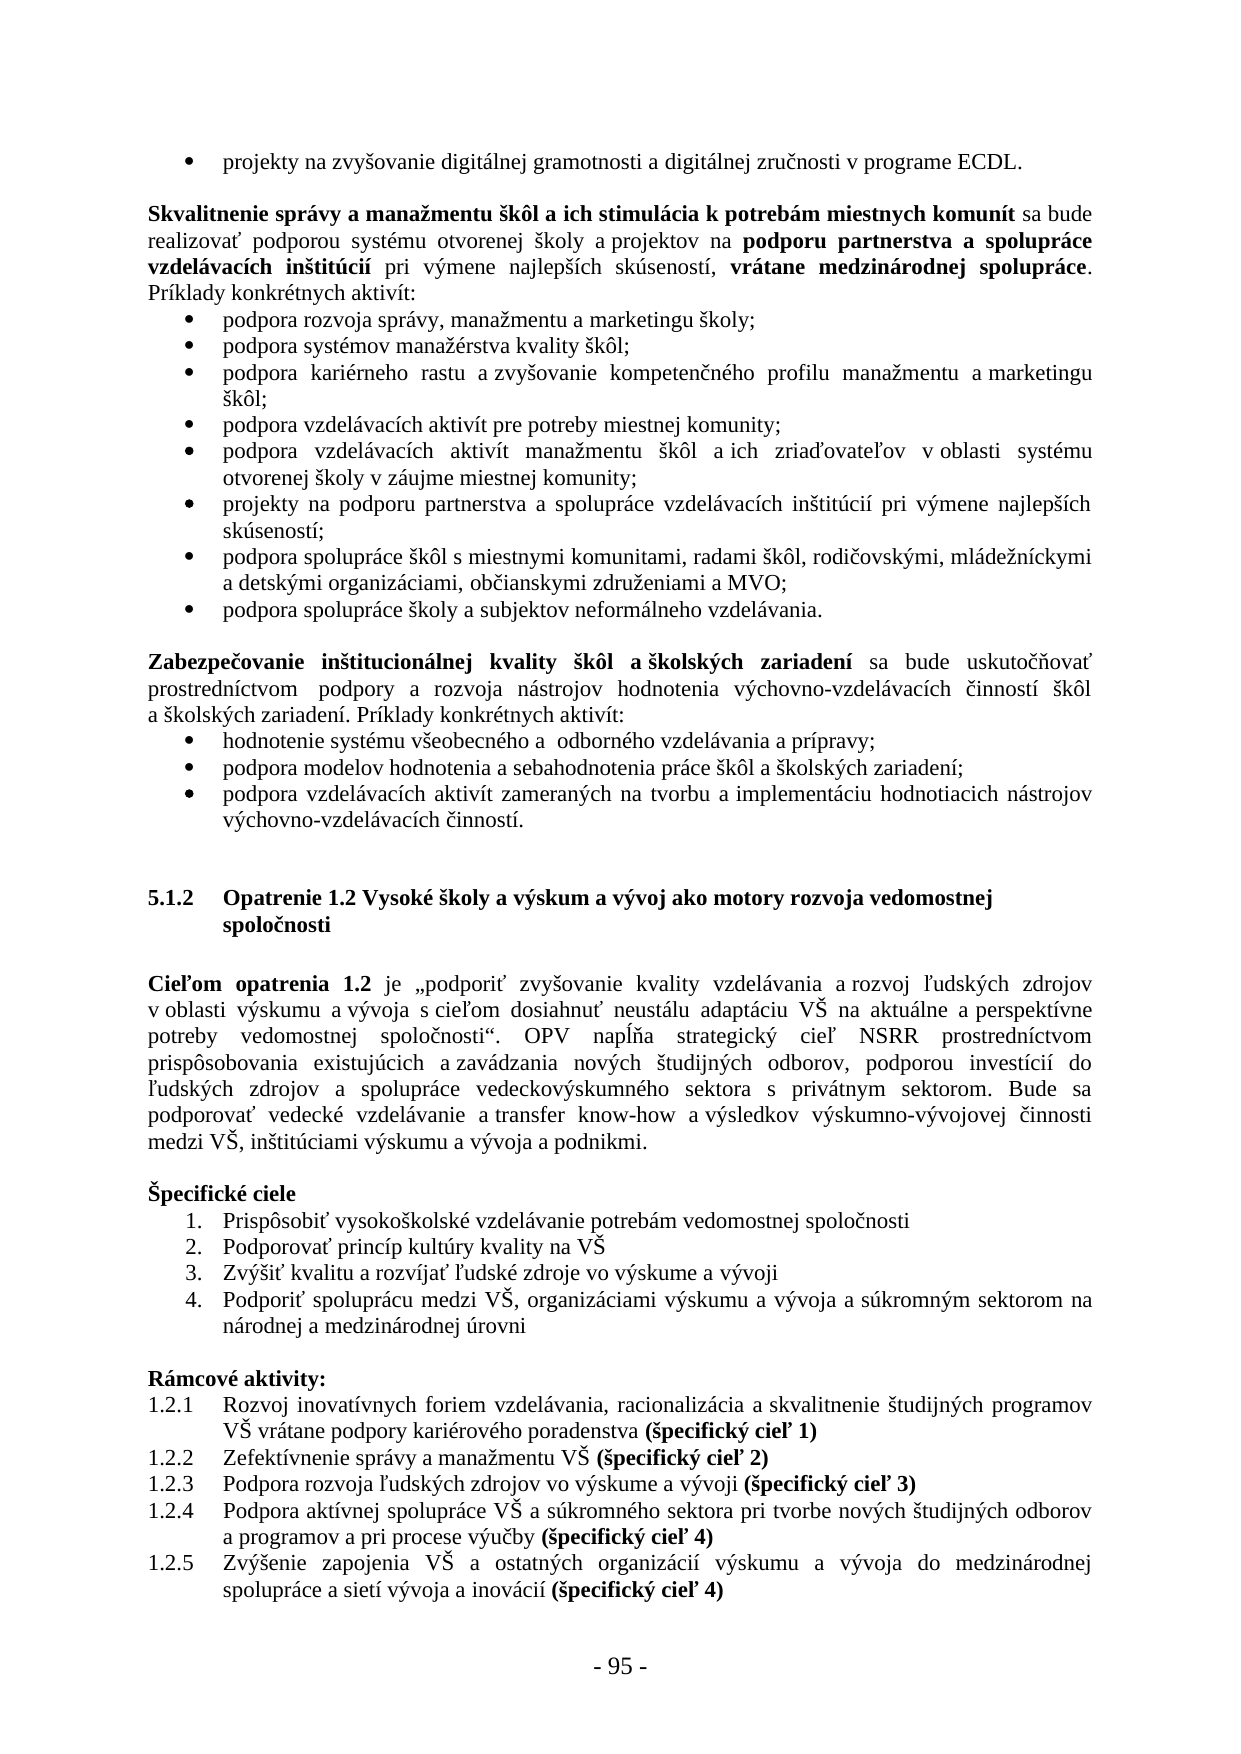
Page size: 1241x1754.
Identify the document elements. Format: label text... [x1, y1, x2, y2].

list podpora vzdelávacích aktivít manažmentu škôl a ich zriaďovateľov v oblasti systému otvorenej školy v záujme miestnej komunity; [185, 438, 1092, 490]
list Rozvoj inovatívnych foriem vzdelávania, racionalizácia a skvalitnenie študijných programov VŠ vrátane podpory kariérového poradenstva (špecifický cieľ 1) [148, 1391, 1092, 1444]
text Cieľom opatrenia 1.2 je „podporiť zvyšovanie kvality vzdelávania a rozvoj ľudských zdrojov v oblasti výskumu a vývoja s cieľom dosiahnuť neustálu adaptáciu VŠ na aktuálne a perspektívne potreby vedomostnej spoločnosti“. OPV napĺňa strategický cieľ NSRR prostredníctvom prispôsobovania existujúcich a zavádzania nových študijných odborov, podporou investícií do ľudských zdrojov a spolupráce vedeckovýskumného sektora s privátnym sektorom. Bude sa podporovať vedecké vzdelávanie a transfer know-how a výsledkov výskumno-vývojovej činnosti medzi VŠ, inštitúciami výskumu a vývoja a podnikmi. [148, 969, 1092, 1154]
list podpora vzdelávacích aktivít zameraných na tvorbu a implementáciu hodnotiacich nástrojov výchovno-vzdelávacích činností. [185, 780, 1092, 833]
list Podporovať princíp kultúry kvality na VŠ [185, 1233, 1092, 1259]
text Rámcové aktivity: [148, 1365, 1092, 1391]
list podpora spolupráce školy a subjektov neformálneho vzdelávania. [185, 596, 1092, 622]
text Skvalitnenie správy a manažmentu škôl a ich stimulácia k potrebám miestnych komunít sa bude realizovať podporou systému otvorenej školy a projektov na podporu partnerstva a spolupráce vzdelávacích inštitúcií pri výmene najlepších skúseností, vrátane medzinárodnej spolupráce. Príklady konkrétnych aktivít: [148, 200, 1092, 306]
list Podpora aktívnej spolupráce VŠ a súkromného sektora pri tvorbe nových študijných odborov a programov a pri procese výučby (špecifický cieľ 4) [148, 1497, 1092, 1549]
list Zefektívnenie správy a manažmentu VŠ (špecifický cieľ 2) [148, 1444, 1092, 1470]
list podpora systémov manažérstva kvality škôl; [185, 332, 1092, 358]
list podpora kariérneho rastu a zvyšovanie kompetenčného profilu manažmentu a marketingu škôl; [185, 358, 1092, 411]
list podpora spolupráce škôl s miestnymi komunitami, radami škôl, rodičovskými, mládežníckymi a detskými organizáciami, občianskymi združeniami a MVO; [185, 543, 1092, 596]
list Zvýšenie zapojenia VŠ a ostatných organizácií výskumu a vývoja do medzinárodnej spolupráce a sietí vývoja a inovácií (špecifický cieľ 4) [148, 1549, 1092, 1602]
list hodnotenie systému všeobecného a odborného vzdelávania a prípravy; [185, 727, 1092, 754]
text Zabezpečovanie inštitucionálnej kvality škôl a školských zariadení sa bude uskutočňovať prostredníctvom podpory a rozvoja nástrojov hodnotenia výchovno-vzdelávacích činností škôl a školských zariadení. Príklady konkrétnych aktivít: [148, 648, 1092, 727]
list podpora modelov hodnotenia a sebahodnotenia práce škôl a školských zariadení; [185, 754, 1092, 780]
list Zvýšiť kvalitu a rozvíjať ľudské zdroje vo výskume a vývoji [185, 1259, 1092, 1286]
list projekty na zvyšovanie digitálnej gramotnosti a digitálnej zručnosti v programe ECDL. [185, 148, 1092, 174]
list podpora rozvoja správy, manažmentu a marketingu školy; [185, 306, 1092, 332]
list projekty na podporu partnerstva a spolupráce vzdelávacích inštitúcií pri výmene najlepších skúseností; [185, 490, 1092, 543]
text Špecifické ciele [148, 1180, 1092, 1207]
list Podporiť spoluprácu medzi VŠ, organizáciami výskumu a vývoja a súkromným sektorom na národnej a medzinárodnej úrovni [185, 1286, 1092, 1338]
list Podpora rozvoja ľudských zdrojov vo výskume a vývoji (špecifický cieľ 3) [148, 1470, 1092, 1497]
list podpora vzdelávacích aktivít pre potreby miestnej komunity; [185, 411, 1092, 438]
subtitle Opatrenie 1.2 Vysoké školy a výskum a vývoj ako motory rozvoja vedomostnej spoločnosti [148, 884, 1092, 937]
list Prispôsobiť vysokoškolské vzdelávanie potrebám vedomostnej spoločnosti [185, 1207, 1092, 1233]
